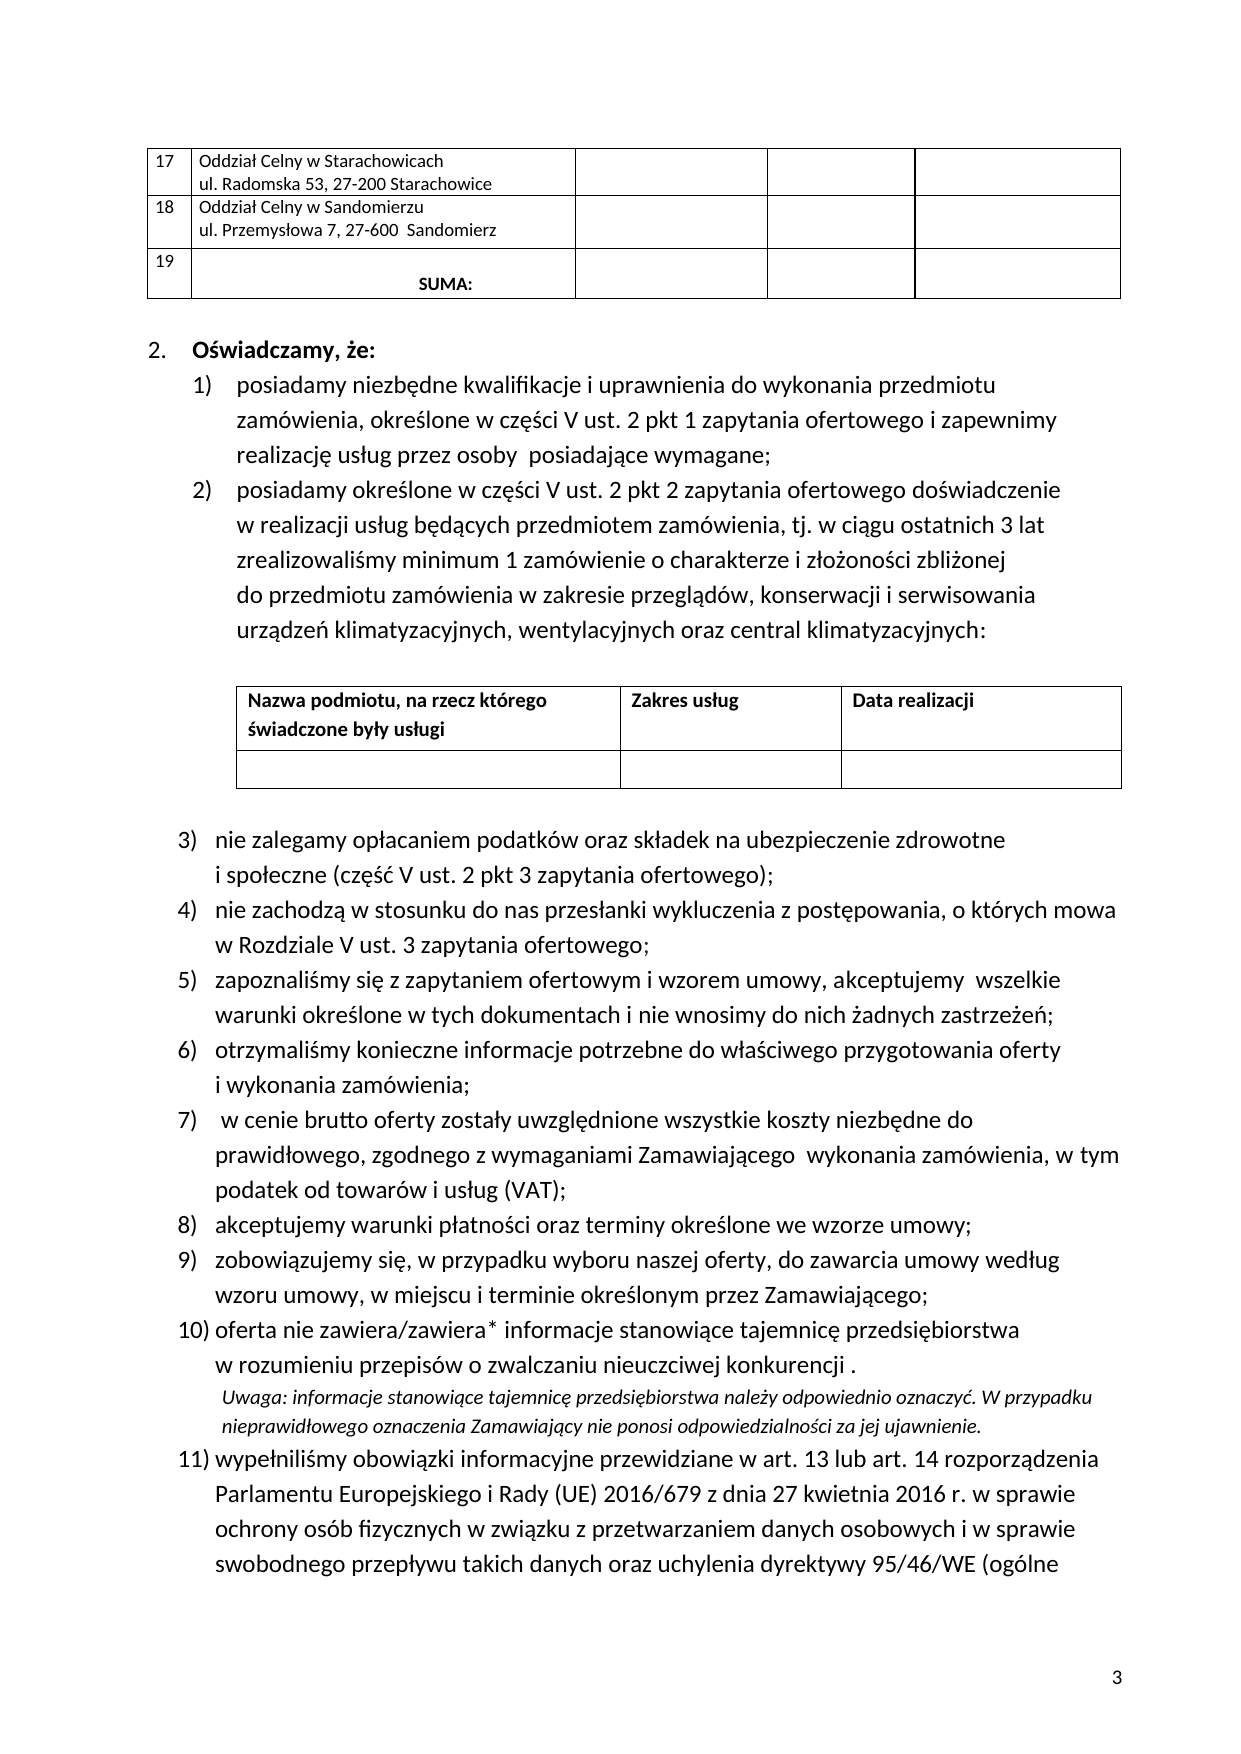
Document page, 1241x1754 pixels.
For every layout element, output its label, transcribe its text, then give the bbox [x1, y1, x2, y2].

list nie zachodzą w stosunku do nas przesłanki wykluczenia z postępowania, o których mowa w Rozdziale V ust. 3 zapytania ofertowego; [177, 894, 1122, 960]
list nie zalegamy opłacaniem podatków oraz składek na ubezpieczenie zdrowotne i społeczne (część V ust. 2 pkt 3 zapytania ofertowego); [177, 824, 1122, 890]
list posiadamy określone w części V ust. 2 pkt 2 zapytania ofertowego doświadczenie w realizacji usług będących przedmiotem zamówienia, tj. w ciągu ostatnich 3 lat zrealizowaliśmy minimum 1 zamówienie o charakterze i złożoności zbliżonej do przedmiotu zamówienia w zakresie przeglądów, konserwacji i serwisowania urządzeń klimatyzacyjnych, wentylacyjnych oraz central klimatyzacyjnych: [192, 474, 1122, 644]
table_header Nazwa podmiotu, na rzecz którego świadczone były usługi [237, 687, 620, 750]
table_header Data realizacji [842, 687, 1121, 750]
table_cell SUMA: [192, 249, 575, 298]
table_cell [916, 249, 1120, 298]
table_cell 18 [148, 196, 191, 248]
list Oświadczamy, że: [148, 334, 1122, 364]
table_cell [916, 149, 1120, 194]
list w cenie brutto oferty zostały uwzględnione wszystkie koszty niezbędne do prawidłowego, zgodnego z wymaganiami Zamawiającego wykonania zamówienia, w tym podatek od towarów i usług (VAT); [177, 1104, 1122, 1205]
table_cell [576, 149, 767, 194]
table_cell [576, 249, 767, 298]
table_cell [576, 196, 767, 248]
list otrzymaliśmy konieczne informacje potrzebne do właściwego przygotowania oferty i wykonania zamówienia; [177, 1034, 1122, 1100]
table_cell 19 [148, 249, 191, 298]
list akceptujemy warunki płatności oraz terminy określone we wzorze umowy; [177, 1209, 1122, 1240]
table_cell Oddział Celny w Sandomierzu ul. Przemysłowa 7, 27-600 Sandomierz [192, 196, 575, 248]
table_cell [916, 196, 1120, 248]
table_cell Oddział Celny w Starachowicach ul. Radomska 53, 27-200 Starachowice [192, 149, 575, 194]
table_cell [768, 149, 914, 194]
list zapoznaliśmy się z zapytaniem ofertowym i wzorem umowy, akceptujemy wszelkie warunki określone w tych dokumentach i nie wnosimy do nich żadnych zastrzeżeń; [177, 964, 1122, 1030]
table_cell 17 [148, 149, 191, 194]
table_cell [237, 751, 620, 788]
list zobowiązujemy się, w przypadku wyboru naszej oferty, do zawarcia umowy według wzoru umowy, w miejscu i terminie określonym przez Zamawiającego; [177, 1244, 1122, 1310]
table_header Zakres usług [621, 687, 841, 750]
table_cell [621, 751, 841, 788]
list Uwaga: informacje stanowiące tajemnicę przedsiębiorstwa należy odpowiednio oznaczyć. W przypadku nieprawidłowego oznaczenia Zamawiający nie ponosi odpowiedzialności za jej ujawnienie. [222, 1384, 1122, 1439]
table_cell [768, 196, 914, 248]
table_cell [768, 249, 914, 298]
table_cell [842, 751, 1121, 788]
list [177, 1443, 1122, 1578]
list posiadamy niezbędne kwalifikacje i uprawnienia do wykonania przedmiotu zamówienia, określone w części V ust. 2 pkt 1 zapytania ofertowego i zapewnimy realizację usług przez osoby posiadające wymagane; [192, 369, 1122, 469]
list oferta nie zawiera/zawiera* informacje stanowiące tajemnicę przedsiębiorstwa w rozumieniu przepisów o zwalczaniu nieuczciwej konkurencji . [177, 1314, 1122, 1380]
